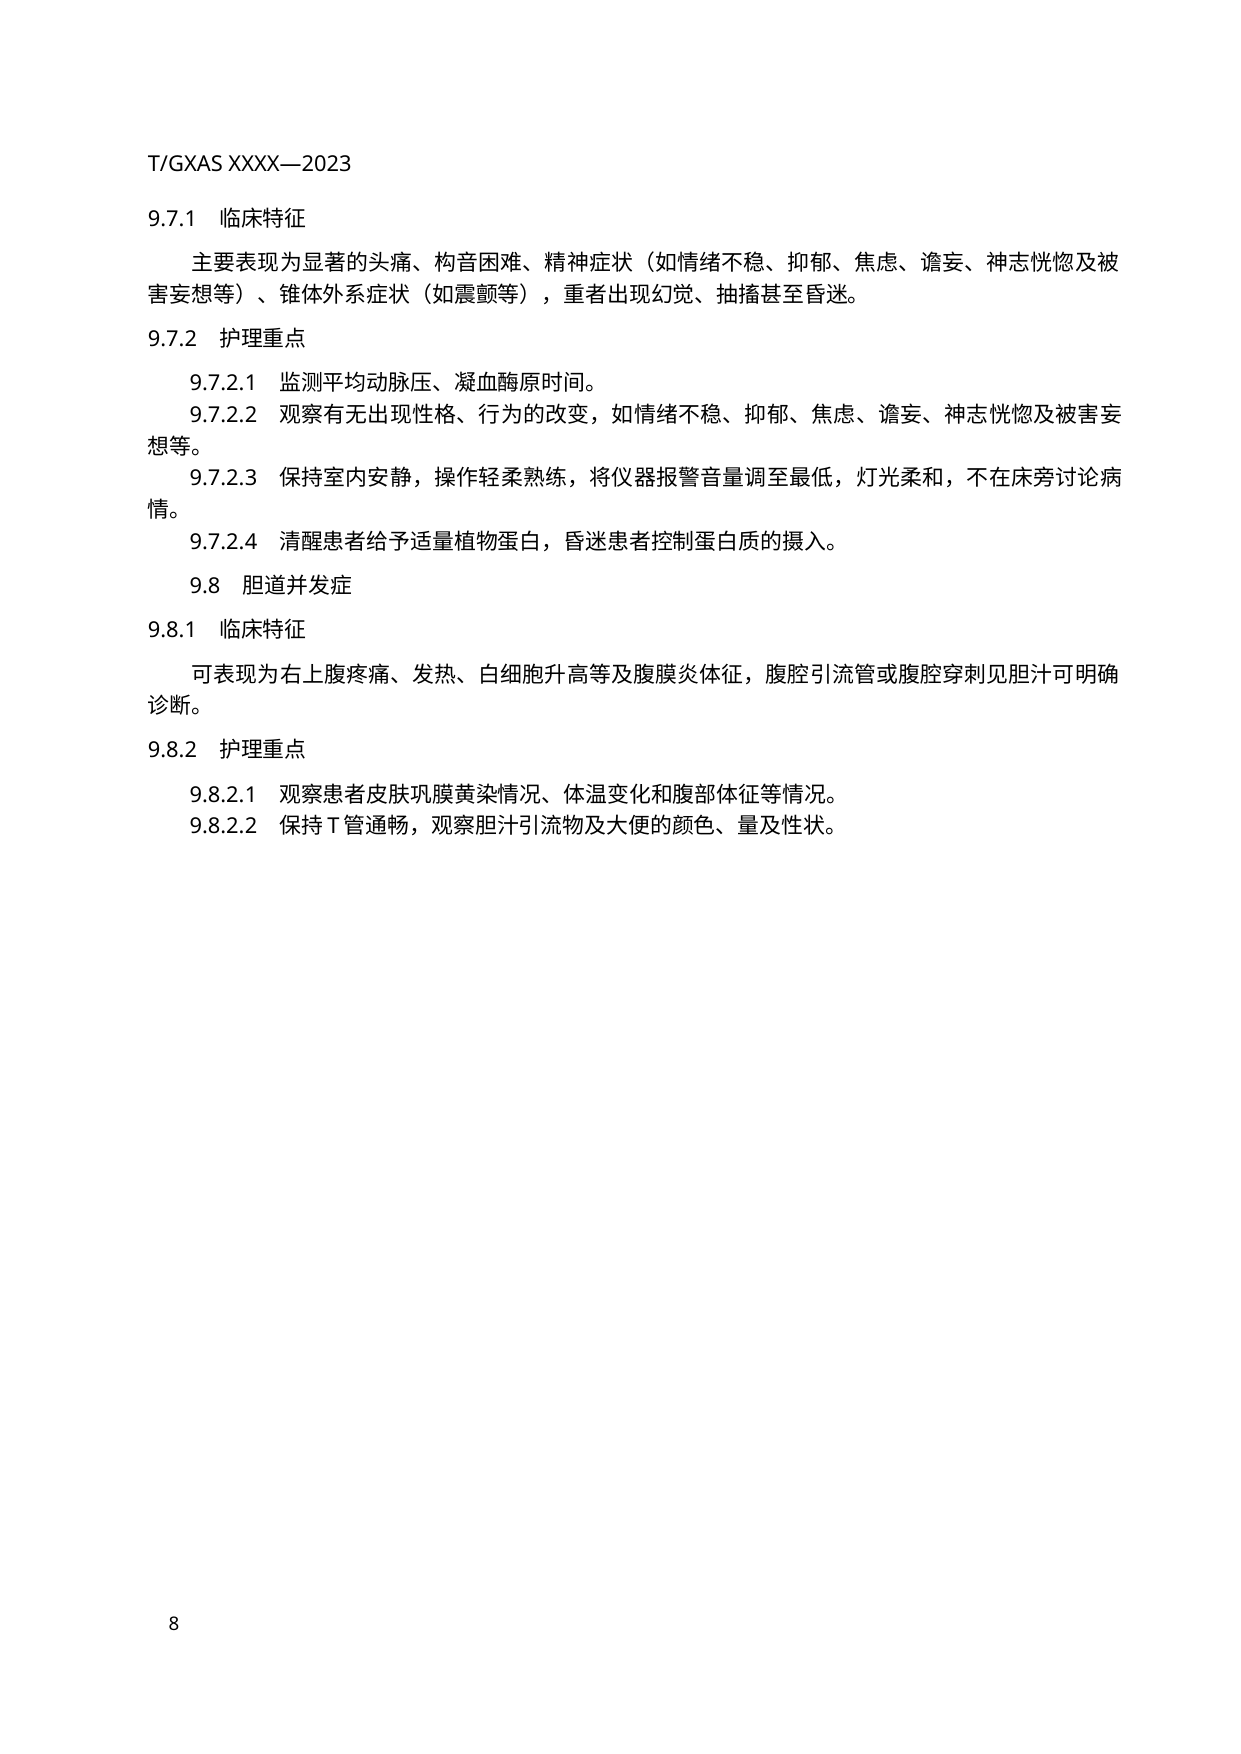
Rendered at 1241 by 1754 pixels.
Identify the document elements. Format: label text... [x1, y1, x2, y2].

text 清醒患者给予适量植物蛋白，昏迷患者控制蛋白质的摄入。 [148, 524, 1122, 556]
text 监测平均动脉压、凝血酶原时间。 [148, 365, 1122, 397]
text 护理重点 [148, 732, 1122, 764]
text 主要表现为显著的头痛、构音困难、精神症状（如情绪不稳、抑郁、焦虑、谵妄、神志恍惚及被害妄想等）、锥体外系症状（如震颤等），重者出现幻觉、抽搐甚至昏迷。 [148, 245, 1122, 308]
text 胆道并发症 [148, 568, 1122, 600]
text 保持T管通畅，观察胆汁引流物及大便的颜色、量及性状。 [148, 808, 1122, 840]
text 护理重点 [148, 321, 1122, 353]
text 观察患者皮肤巩膜黄染情况、体温变化和腹部体征等情况。 [148, 777, 1122, 808]
text 观察有无出现性格、行为的改变，如情绪不稳、抑郁、焦虑、谵妄、神志恍惚及被害妄想等。 [148, 397, 1122, 460]
text 临床特征 [148, 201, 1122, 233]
text 保持室内安静，操作轻柔熟练，将仪器报警音量调至最低，灯光柔和，不在床旁讨论病情。 [148, 460, 1122, 524]
text 临床特征 [148, 612, 1122, 644]
text 可表现为右上腹疼痛、发热、白细胞升高等及腹膜炎体征，腹腔引流管或腹腔穿刺见胆汁可明确诊断。 [148, 657, 1122, 720]
